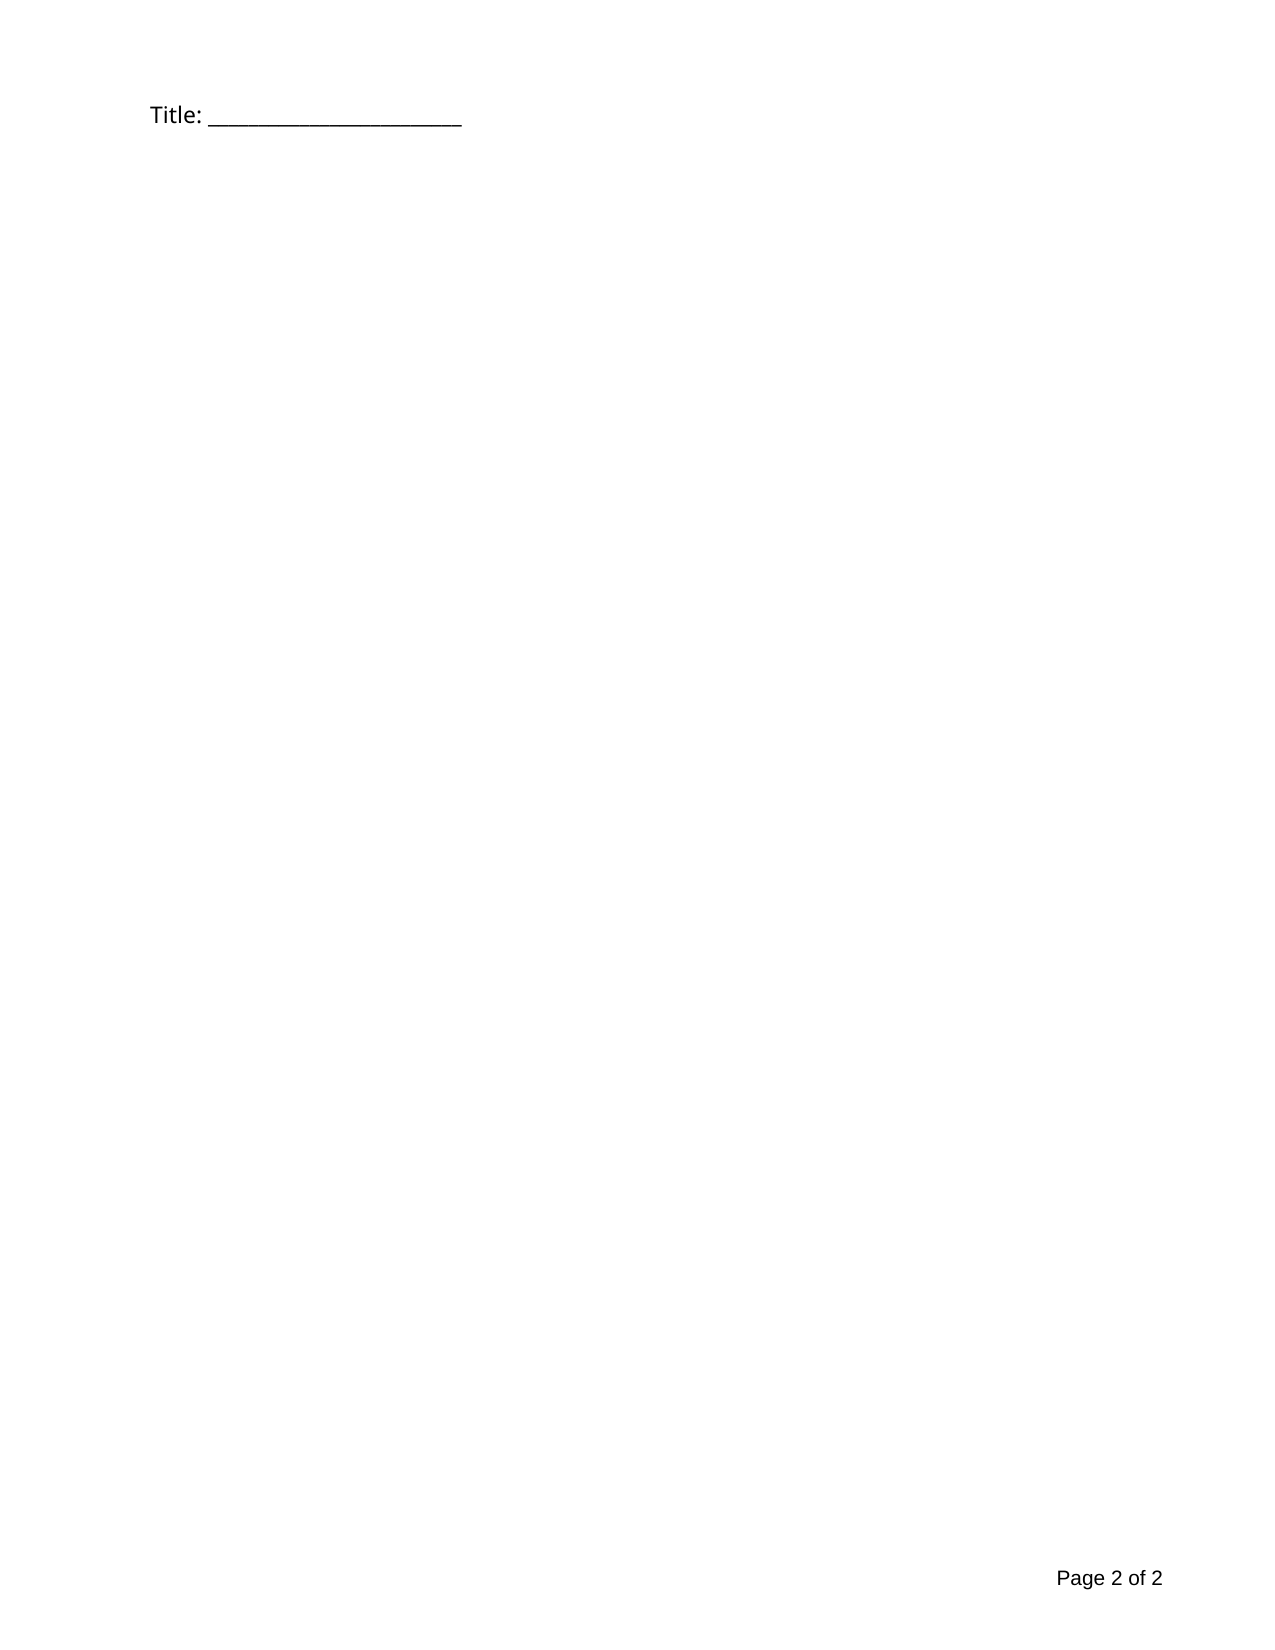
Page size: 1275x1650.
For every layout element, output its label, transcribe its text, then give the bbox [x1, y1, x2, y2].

text Title: _________________________ [150, 99, 1125, 130]
